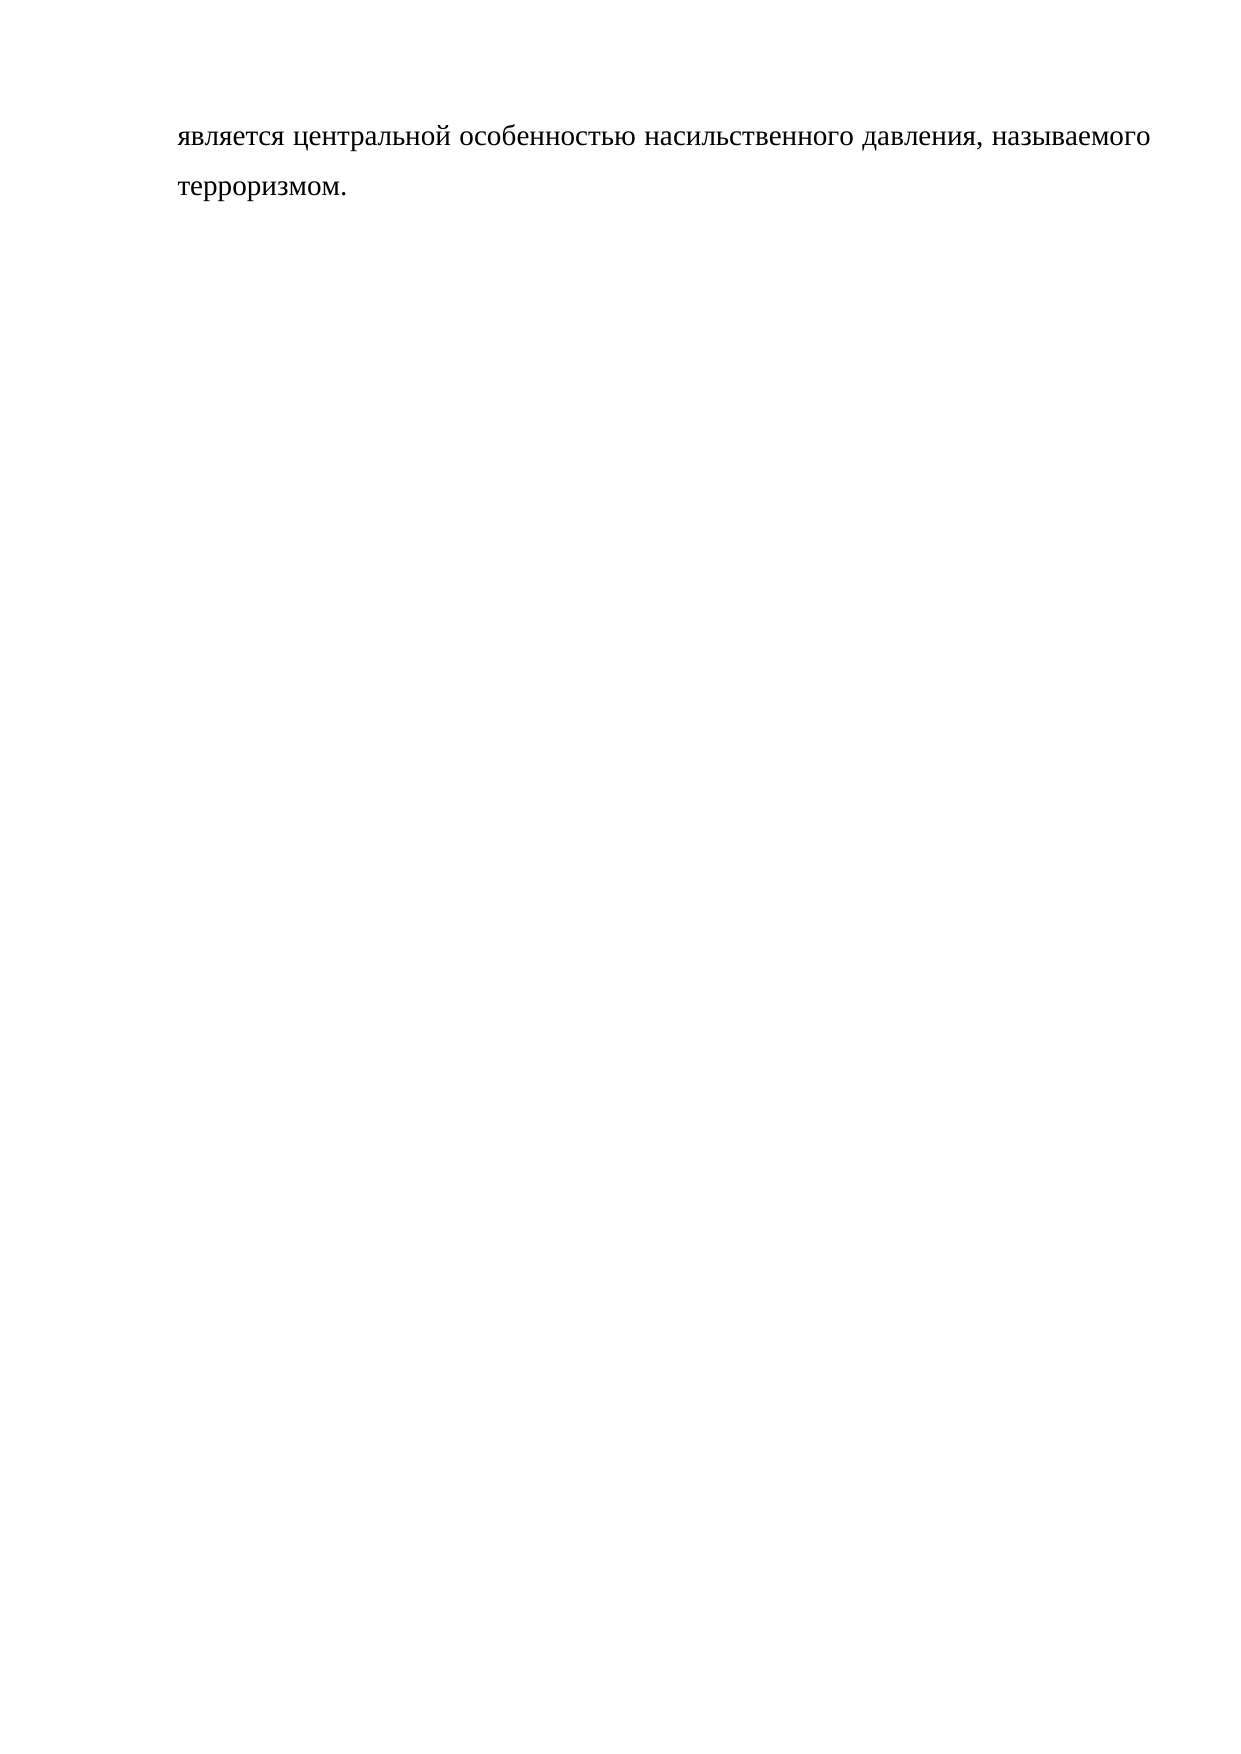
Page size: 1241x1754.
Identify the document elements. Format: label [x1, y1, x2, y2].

text [177, 118, 1152, 202]
